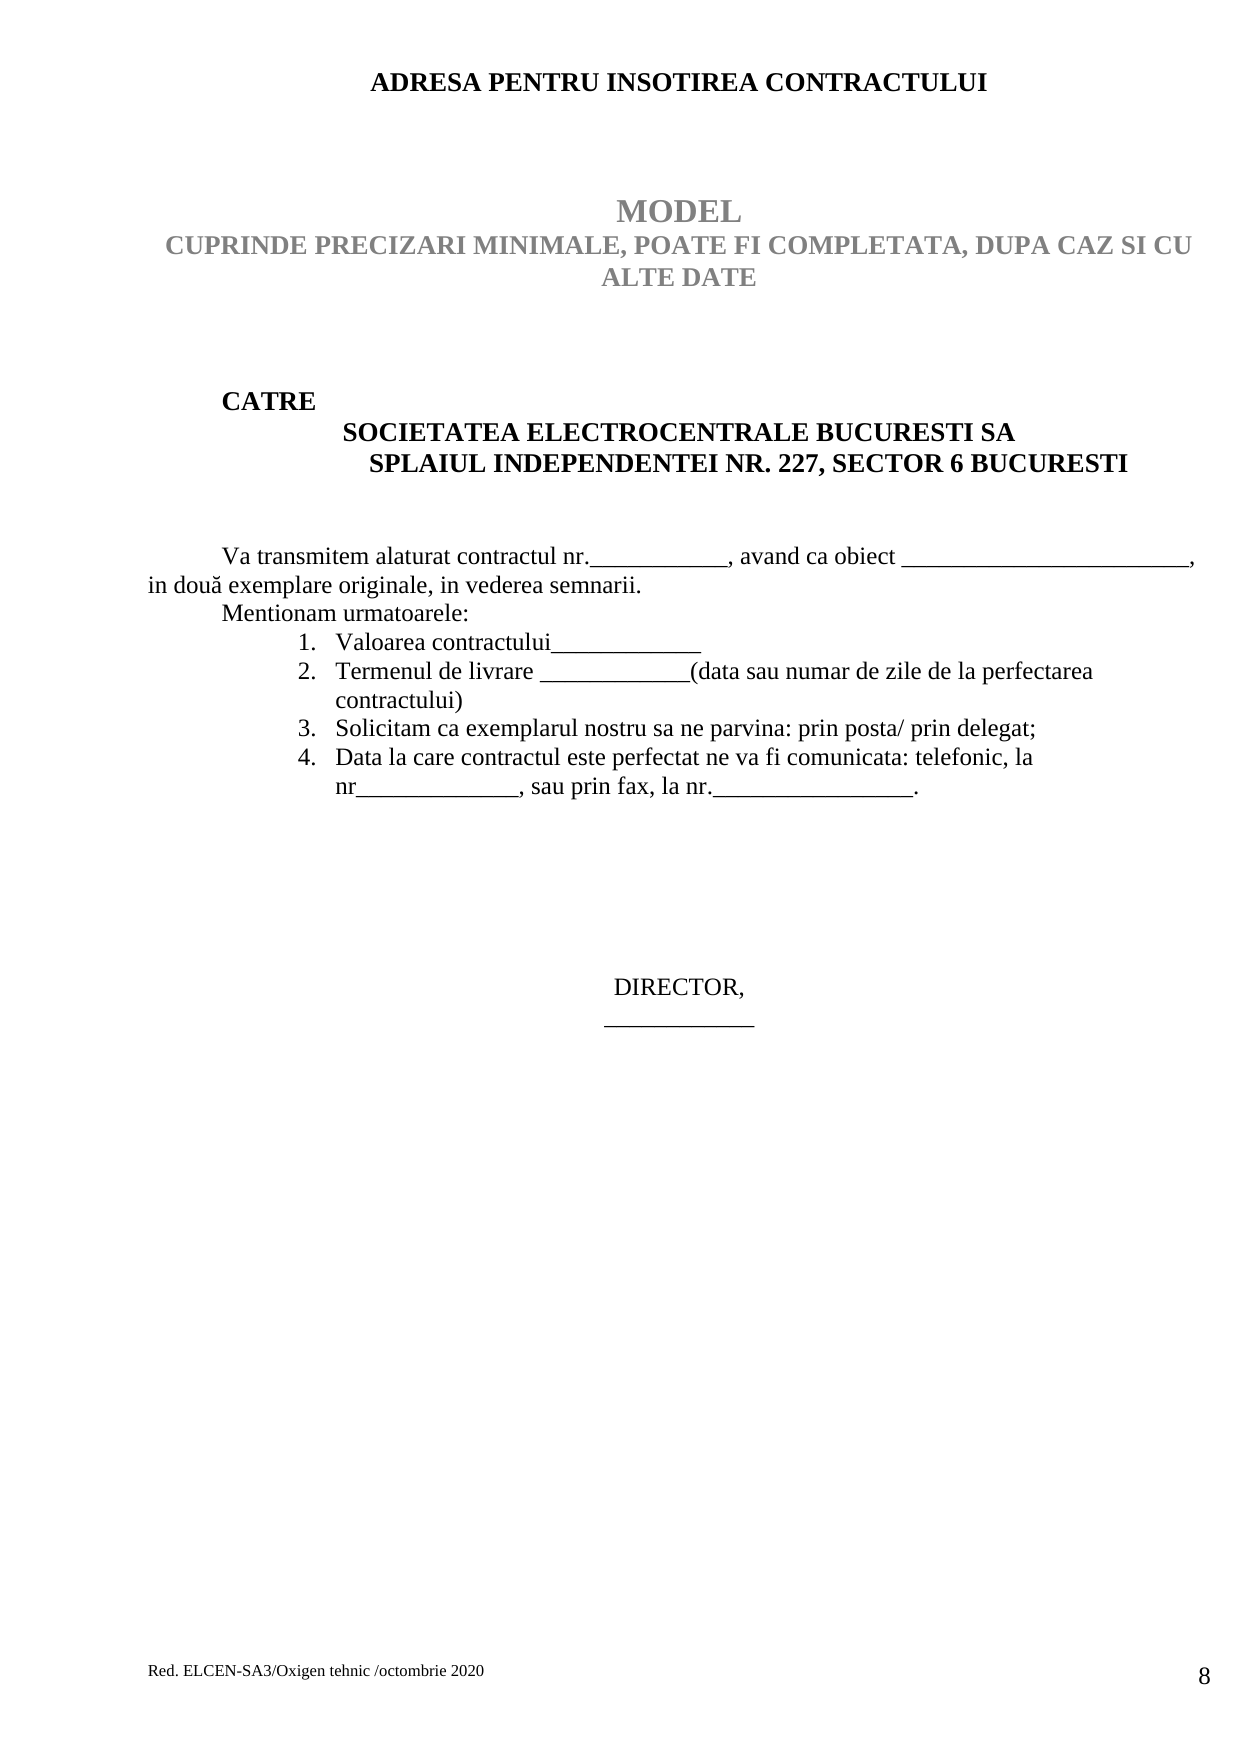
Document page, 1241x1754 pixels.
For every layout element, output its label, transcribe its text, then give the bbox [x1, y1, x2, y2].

text DIRECTOR, [148, 972, 1211, 1001]
text Adresa pentru insotirea contractului [148, 67, 1211, 98]
list Data la care contractul este perfectat ne va fi comunicata: telefonic, la nr_____________, sau prin fax, la nr.________________. [298, 742, 1211, 800]
text Splaiul Independentei nr. 227, Sector 6 Bucuresti [148, 447, 1211, 479]
text cuprinde precizari minimale, poate fi completata, dupa caz si cu alte date [148, 229, 1211, 292]
text ____________ [148, 1001, 1211, 1030]
text Mentionam urmatoarele: [148, 598, 1211, 627]
text Va transmitem alaturat contractul nr.___________, avand ca obiect _______________________, in două exemplare originale, in vederea semnarii. [148, 541, 1211, 598]
text MODEL [148, 191, 1211, 229]
list Valoarea contractului____________ [298, 627, 1211, 656]
list Termenul de livrare ____________(data sau numar de zile de la perfectarea contractului) [298, 656, 1211, 713]
list Solicitam ca exemplarul nostru sa ne parvina: prin posta/ prin delegat; [298, 713, 1211, 742]
text SOCIETATEA ELECTROCENTRALE BUCURESTI SA [148, 416, 1211, 447]
text Catre [148, 385, 1211, 416]
